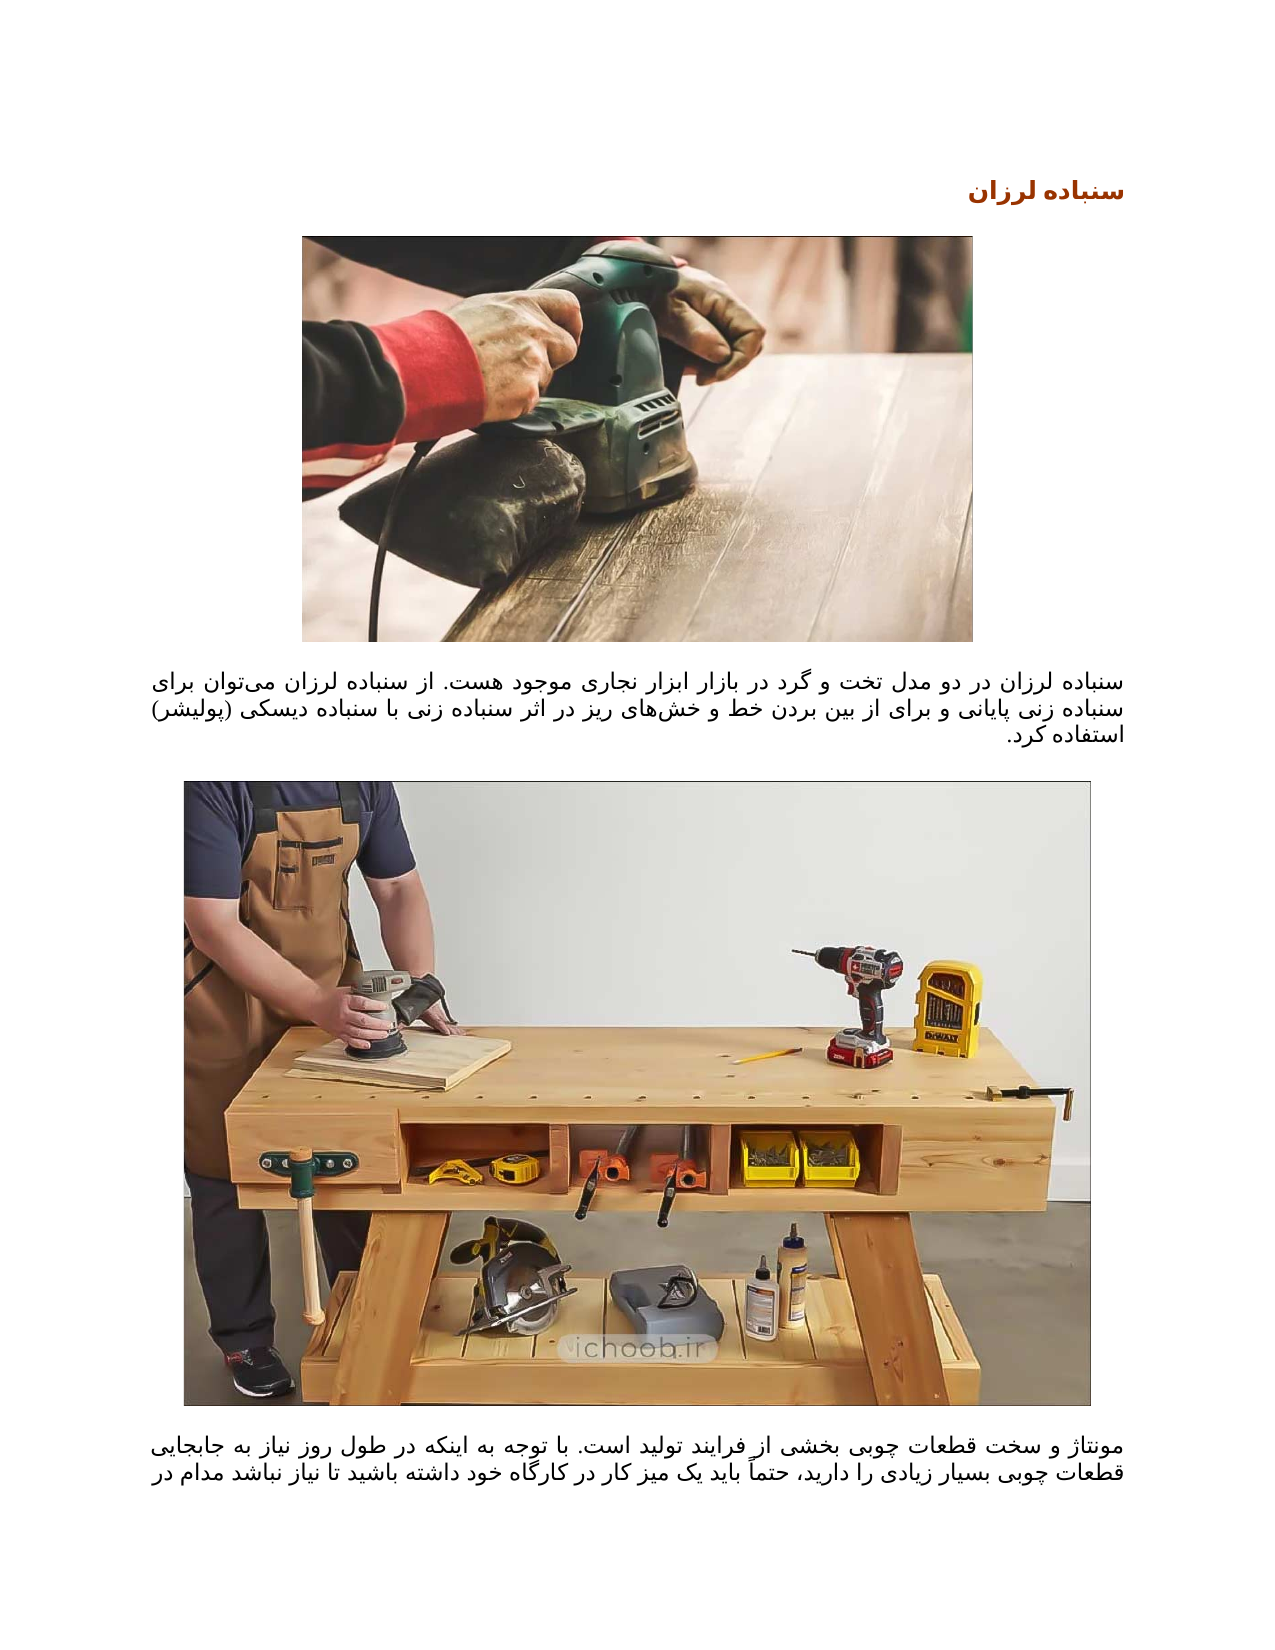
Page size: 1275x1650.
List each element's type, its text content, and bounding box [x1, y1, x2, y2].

picture [302, 236, 973, 642]
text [150, 1432, 1125, 1485]
subtitle سنباده لرزان [150, 176, 1125, 205]
picture [183, 781, 1091, 1406]
text سنباده لرزان در دو مدل تخت و گرد در بازار ابزار نجاری موجود هست. از سنباده لرزان می‌توان برای سنباده زنی پایانی و برای از بین بردن خط و خش‌های ریز در اثر سنباده زنی با سنباده دیسکی (پولیشر) استفاده کرد. [150, 668, 1125, 747]
